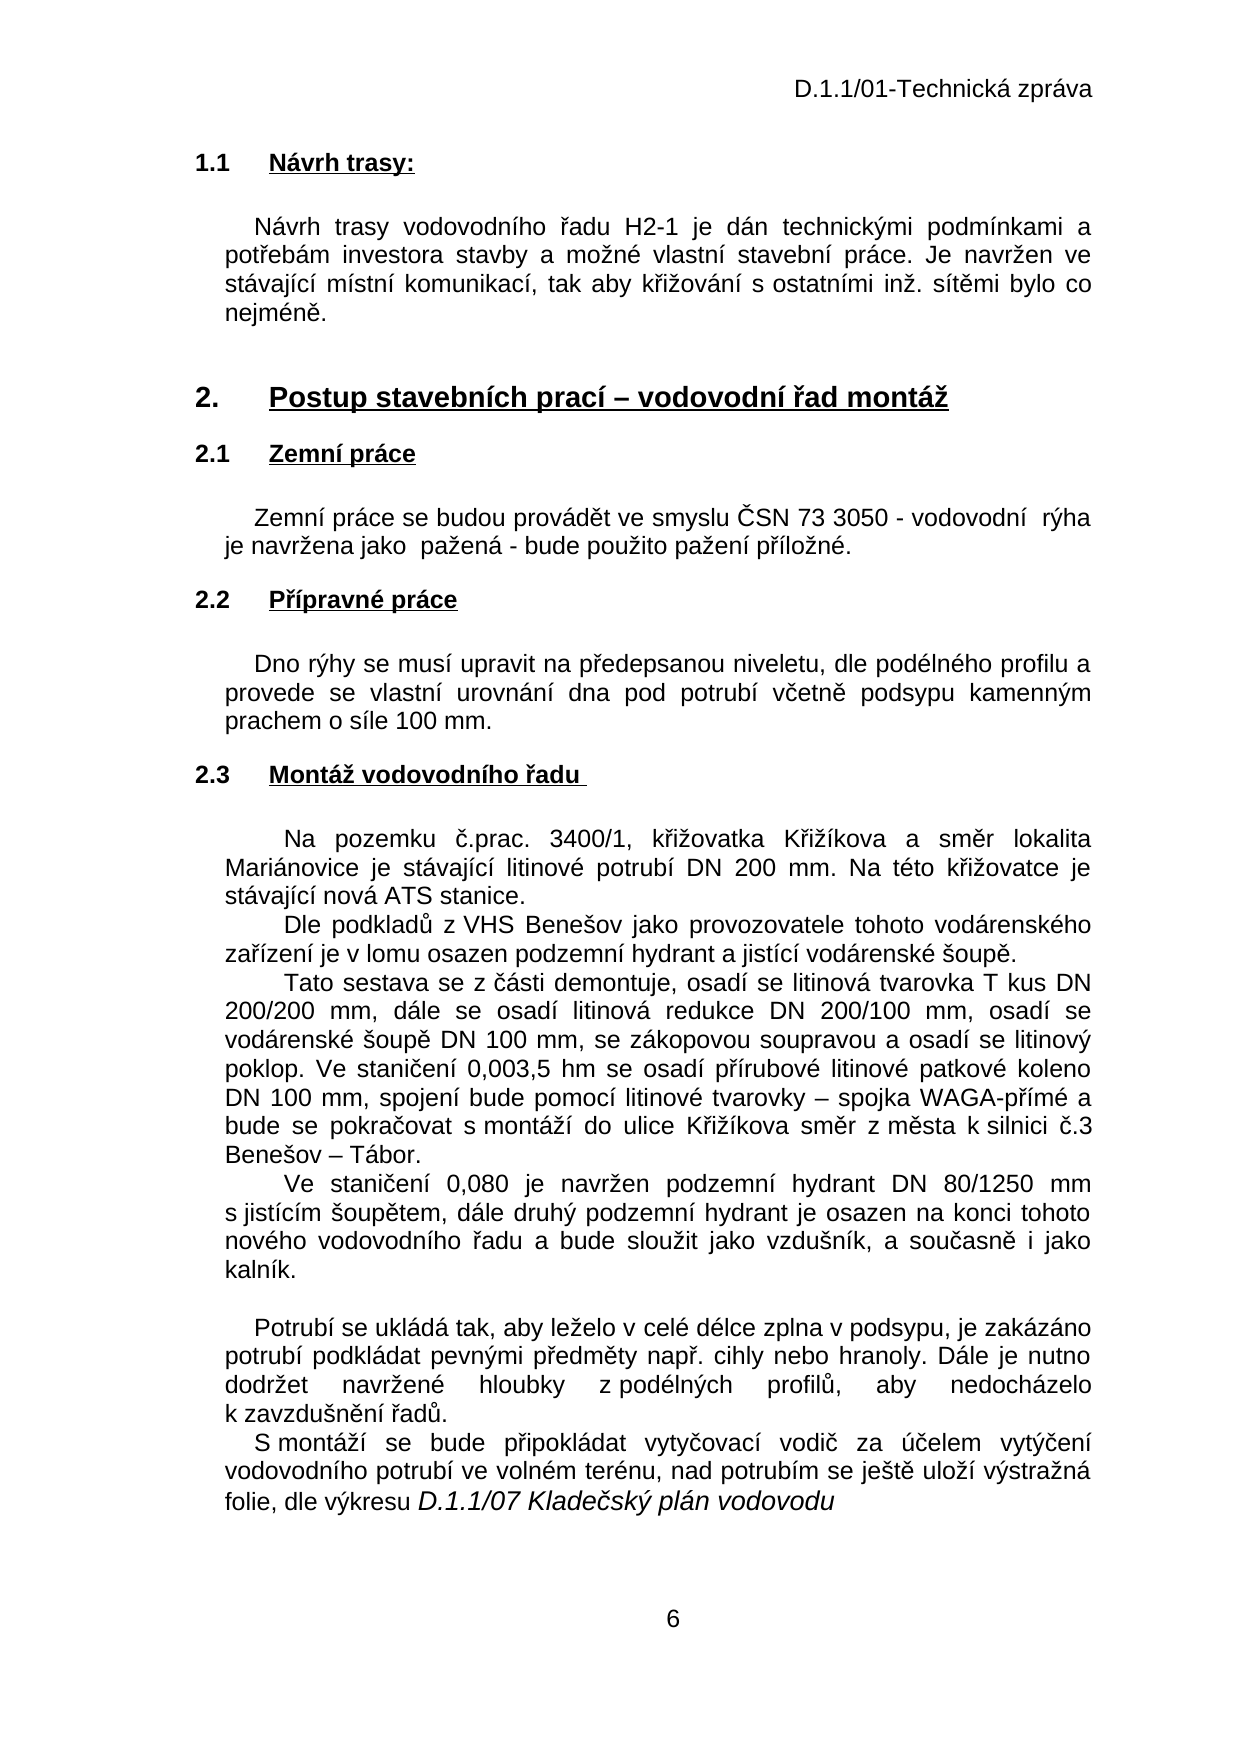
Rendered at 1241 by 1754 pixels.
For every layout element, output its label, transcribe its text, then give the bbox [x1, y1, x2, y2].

subtitle Zemní práce [195, 439, 1093, 467]
text Tato sestava se z části demontuje, osadí se litinová tvarovka T kus DN 200/200 mm, dále se osadí litinová redukce DN 200/100 mm, osadí se vodárenské šoupě DN 100 mm, se zákopovou soupravou a osadí se litinový poklop. Ve staničení 0,003,5 hm se osadí přírubové litinové patkové koleno DN 100 mm, spojení bude pomocí litinové tvarovky – spojka WAGA-přímé a bude se pokračovat s montáží do ulice Křižíkova směr z města k silnici č.3 Benešov – Tábor. [224, 967, 1093, 1169]
text Dle podkladů z VHS Benešov jako provozovatele tohoto vodárenského zařízení je v lomu osazen podzemní hydrant a jistící vodárenské šoupě. [224, 910, 1093, 967]
subtitle Montáž vodovodního řadu [195, 760, 1093, 789]
subtitle Návrh trasy: [195, 148, 1093, 176]
text Zemní práce se budou provádět ve smyslu ČSN 73 3050 - vodovodní rýha je navržena jako pažená - bude použito pažení příložné. [224, 502, 1093, 560]
text Ve staničení 0,080 je navržen podzemní hydrant DN 80/1250 mm s jistícím šoupětem, dále druhý podzemní hydrant je osazen na konci tohoto nového vodovodního řadu a bude sloužit jako vzdušník, a současně i jako kalník. [224, 1169, 1093, 1284]
text Dno rýhy se musí upravit na předepsanou niveletu, dle podélného profilu a provede se vlastní urovnání dna pod potrubí včetně podsypu kamenným prachem o síle . [224, 649, 1093, 735]
subtitle Postup stavebních prací – vodovodní řad montáž [195, 380, 1093, 414]
text S montáží se bude připokládat vytyčovací vodič za účelem vytýčení vodovodního potrubí ve volném terénu, nad potrubím se ještě uloží výstražná folie, dle výkresu D.1.1/07 Kladečský plán vodovodu [224, 1427, 1093, 1516]
text Na pozemku č.prac. 3400/1, křižovatka Křižíkova a směr lokalita Mariánovice je stávající litinové potrubí DN 200 mm. Na této křižovatce je stávající nová ATS stanice. [224, 824, 1093, 910]
text Návrh trasy vodovodního řadu H2-1 je dán technickými podmínkami a potřebám investora stavby a možné vlastní stavební práce. Je navržen ve stávající místní komunikací, tak aby křižování s ostatními inž. sítěmi bylo co nejméně. [224, 211, 1093, 326]
text Potrubí se ukládá tak, aby leželo v celé délce zplna v podsypu, je zakázáno potrubí podkládat pevnými předměty např. cihly nebo hranoly. Dále je nutno dodržet navržené hloubky z podélných profilů, aby nedocházelo k zavzdušnění řadů. [224, 1312, 1093, 1427]
subtitle Přípravné práce [195, 585, 1093, 614]
